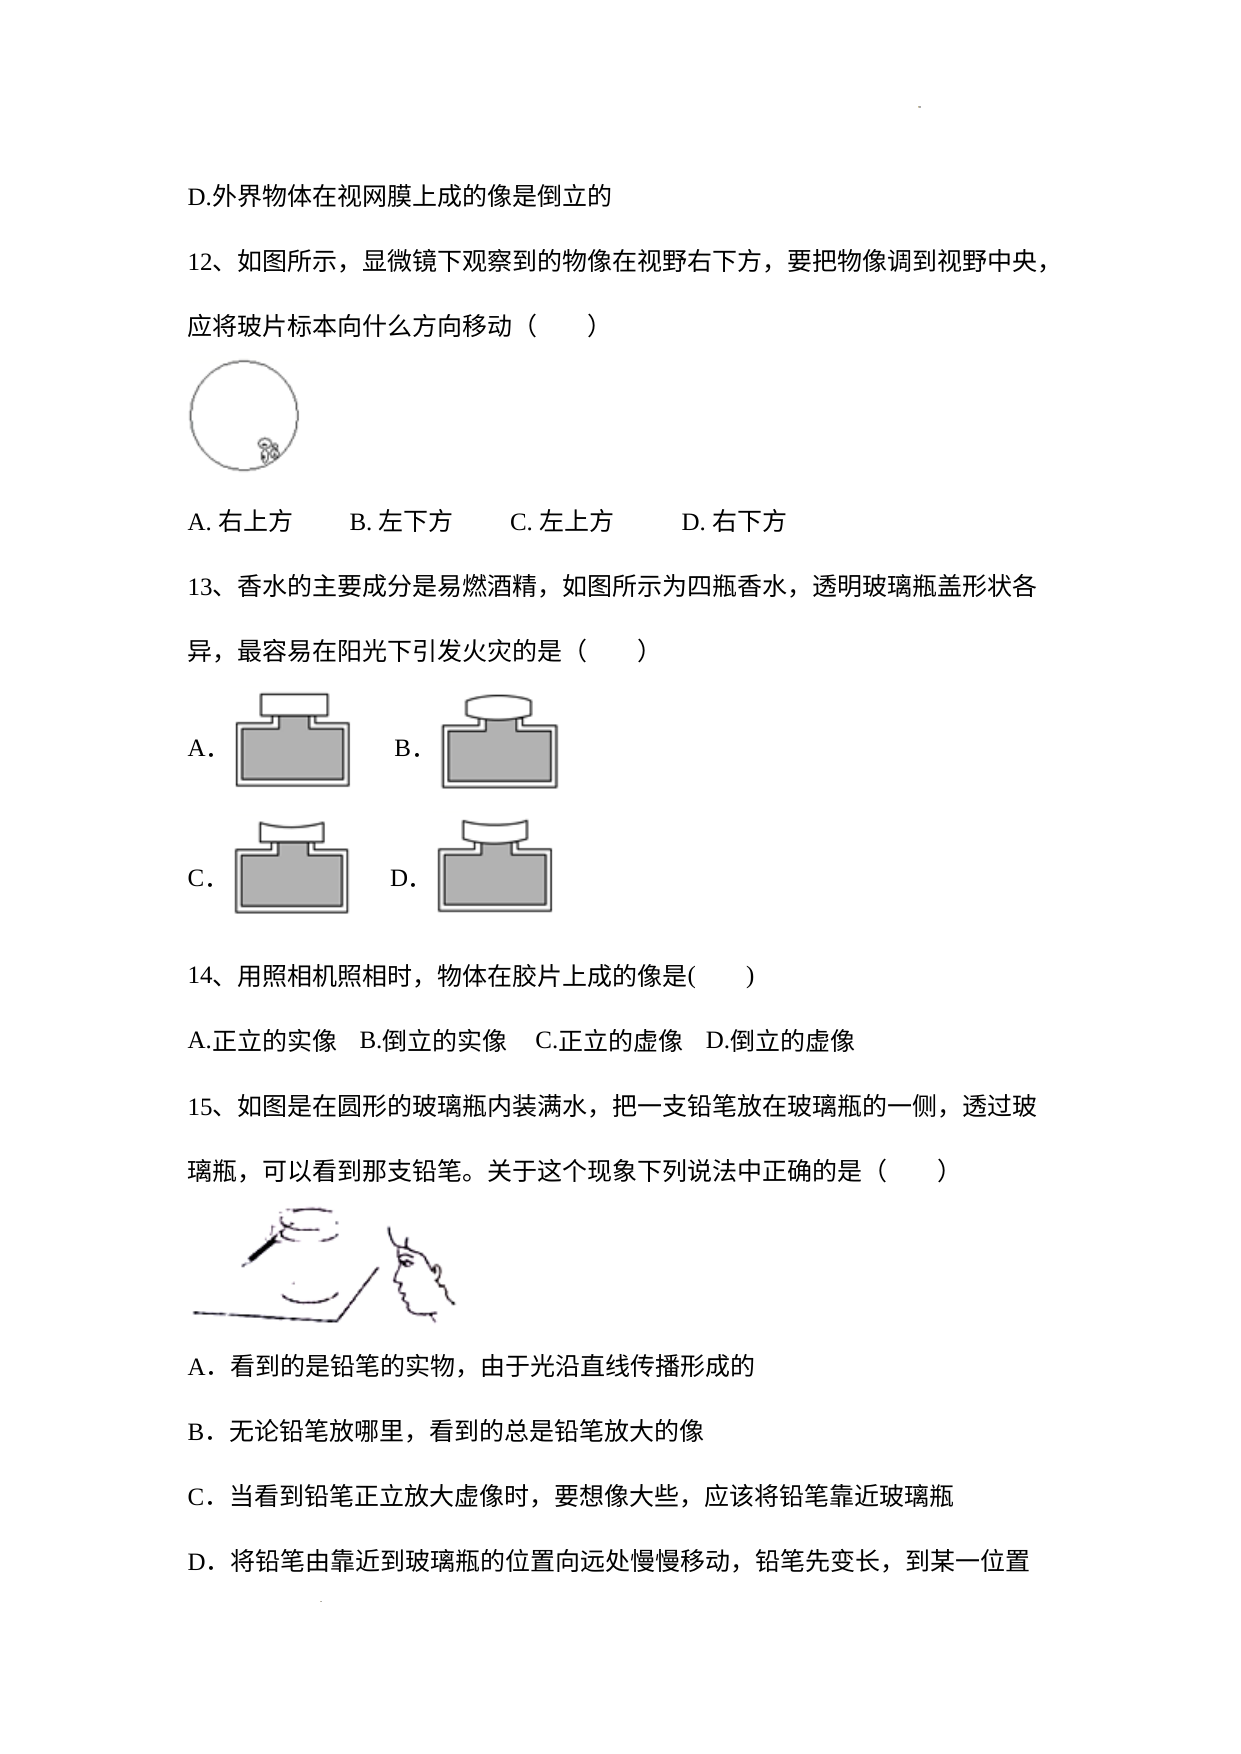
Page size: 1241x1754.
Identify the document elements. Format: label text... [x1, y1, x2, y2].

picture [187, 1201, 461, 1329]
picture [432, 811, 560, 917]
picture [230, 686, 361, 795]
text B．无论铅笔放哪里，看到的总是铅笔放大的像 [187, 1397, 1053, 1462]
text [187, 1527, 1053, 1592]
text A．看到的是铅笔的实物，由于光沿直线传播形成的 [187, 1332, 1053, 1397]
text A.正立的实像 B.倒立的实像 C.正立的虚像 D.倒立的虚像 [187, 1007, 1053, 1072]
text C．当看到铅笔正立放大虚像时，要想像大些，应该将铅笔靠近玻璃瓶 [187, 1462, 1053, 1527]
picture [187, 356, 318, 479]
text 13、香水的主要成分是易燃酒精，如图所示为四瓶香水，透明玻璃瓶盖形状各异，最容易在阳光下引发火灾的是（ ） [187, 552, 1053, 682]
picture [229, 814, 356, 917]
text A. 右上方 B. 左下方 C. 左上方 D. 右下方 [187, 487, 1053, 552]
text 14、用照相机照相时，物体在胶片上成的像是( ) [187, 942, 1053, 1007]
text C． D． [187, 812, 1053, 942]
text D.外界物体在视网膜上成的像是倒立的 [187, 162, 1053, 227]
text 15、如图是在圆形的玻璃瓶内装满水，把一支铅笔放在玻璃瓶的一侧，透过玻璃瓶，可以看到那支铅笔。关于这个现象下列说法中正确的是（ ） [187, 1072, 1053, 1202]
text 12、如图所示，显微镜下观察到的物像在视野右下方，要把物像调到视野中央，应将玻片标本向什么方向移动（ ） [187, 227, 1053, 357]
picture [435, 681, 563, 795]
